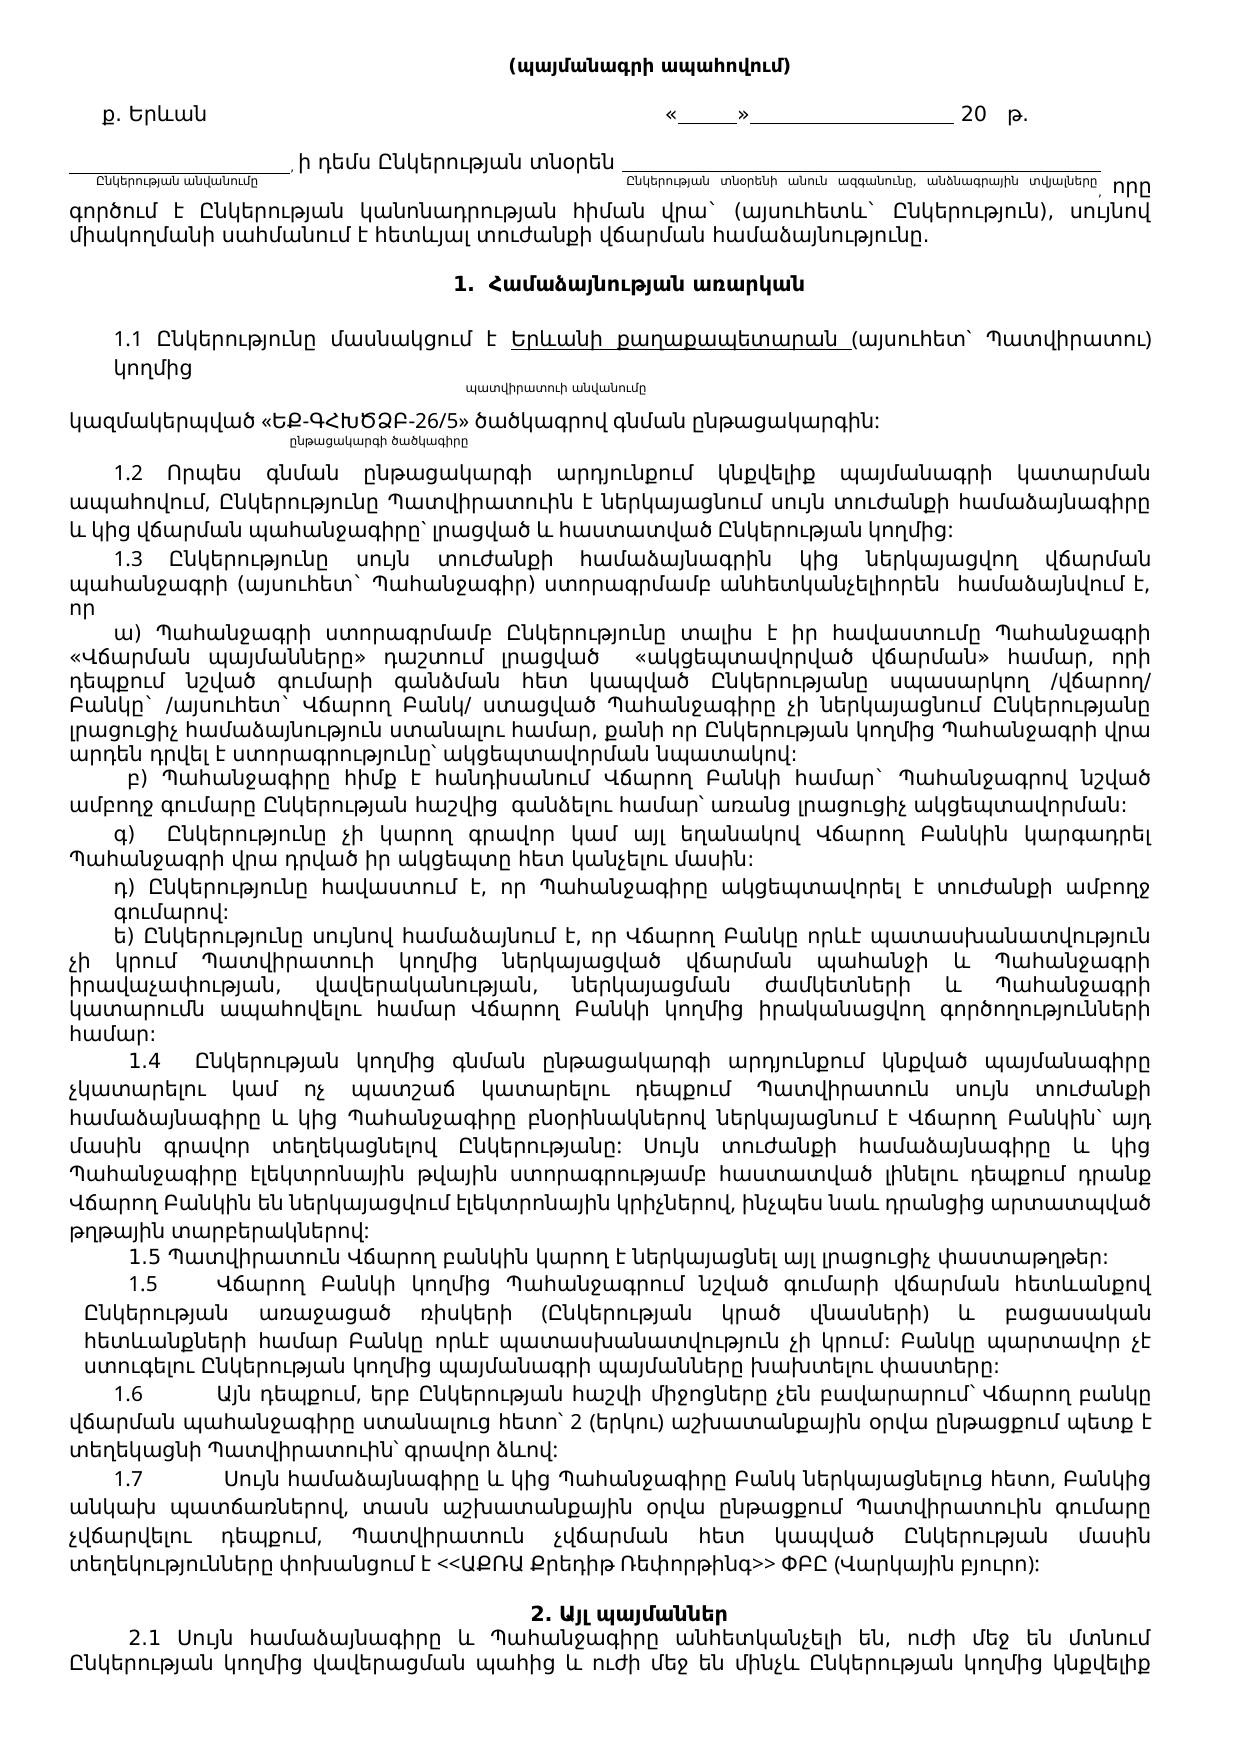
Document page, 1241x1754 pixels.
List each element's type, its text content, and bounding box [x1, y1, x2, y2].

text ե) Ընկերությունը սույնով համաձայնում է, որ Վճարող Բանկը որևէ պատասխանատվություն չի կրում Պատվիրատուի կողմից ներկայացված վճարման պահանջի և Պահանջագրի իրավաչափության, վավերականության, ներկայացման ժամկետների և Պահանջագրի կատարումն ապահովելու համար Վճարող Բանկի կողմից իրականացվող գործողությունների համար: [69, 924, 1152, 1046]
text 2․ Այլ պայմաններ [106, 1602, 1152, 1626]
text 1․ Համաձայնության առարկան [106, 272, 1152, 296]
text ընթացակարգի ծածկագիրը [113, 434, 1152, 458]
text (պայմանագրի ապահովում) [69, 56, 1152, 77]
text բ) Պահանջագիրը հիմք է հանդիսանում Վճարող Բանկի համար` Պահանջագրով նշված ամբողջ գումարը Ընկերության հաշվից գանձելու համար՝ առանց լրացուցիչ ակցեպտավորման: [69, 766, 1152, 819]
list Սույն համաձայնագիրը և կից Պահանջագիրը Բանկ ներկայացնելուց հետո, Բանկից անկախ պատճառներով, տասն աշխատանքային օրվա ընթացքում Պատվիրատուին գումարը չվճարվելու դեպքում, Պատվիրատուն չվճարման հետ կապված Ընկերության մասին տեղեկությունները փոխանցում է <<ԱՔՌԱ Քրեդիթ Ռեփորթինգ>> ՓԲԸ (Վարկային բյուրո): [69, 1464, 1152, 1578]
text 1.4 Ընկերության կողմից գնման ընթացակարգի արդյունքում կնքված պայմանագիրը չկատարելու կամ ոչ պատշաճ կատարելու դեպքում Պատվիրատուն սույն տուժանքի համաձայնագիրը և կից Պահանջագիրը բնօրինակներով ներկայացնում է Վճարող Բանկին` այդ մասին գրավոր տեղեկացնելով Ընկերությանը: Սույն տուժանքի համաձայնագիրը և կից Պահանջագիրը էլեկտրոնային թվային ստորագրությամբ հաստատված լինելու դեպքում դրանք Վճարող Բանկին են ներկայացվում էլեկտրոնային կրիչներով, ինչպես նաև դրանցից արտատպված թղթային տարբերակներով: [69, 1046, 1152, 1245]
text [69, 1626, 1152, 1675]
list Այն դեպքում, երբ Ընկերության հաշվի միջոցները չեն բավարարում՝ Վճարող բանկը վճարման պահանջագիրը ստանալուց հետո՝ 2 (երկու) աշխատանքային օրվա ընթացքում պետք է տեղեկացնի Պատվիրատուին՝ գրավոր ձևով: [69, 1379, 1152, 1464]
text 1.3 Ընկերությունը սույն տուժանքի համաձայնագրին կից ներկայացվող վճարման պահանջագրի (այսուհետ` Պահանջագիր) ստորագրմամբ անհետկանչելիորեն համաձայնվում է, որ [69, 544, 1152, 621]
text , ի դեմս Ընկերության տնօրեն [69, 150, 1152, 174]
text գ) Ընկերությունը չի կարող գրավոր կամ այլ եղանակով Վճարող Բանկին կարգադրել Պահանջագրի վրա դրված իր ակցեպտը հետ կանչելու մասին: [69, 819, 1152, 872]
text 1.5 Պատվիրատուն Վճարող բանկին կարող է ներկայացնել այլ լրացուցիչ փաստաթղթեր: [128, 1245, 1152, 1269]
text 1.2 Որպես գնման ընթացակարգի արդյունքում կնքվելիք պայմանագրի կատարման ապահովում, Ընկերությունը Պատվիրատուին է ներկայացնում սույն տուժանքի համաձայնագիրը և կից վճարման պահանջագիրը` լրացված և հաստատված Ընկերության կողմից: [69, 458, 1152, 544]
text Ընկերության անվանումը Ընկերության տնօրենի անուն ազգանունը, անձնագրային տվյալները, որը գործում է Ընկերության կանոնադրության հիման վրա` (այսուհետև` Ընկերություն), սույնով միակողմանի սահմանում է հետևյալ տուժանքի վճարման համաձայնությունը. [69, 174, 1152, 247]
text 1.1 Ընկերությունը մասնակցում է Երևանի քաղաքապետարան (այսուհետ` Պատվիրատու) կողմից [113, 324, 1152, 381]
text ք. Երևան « » 20 թ. [69, 102, 1152, 126]
text պատվիրատուի անվանումը [113, 381, 1152, 406]
list Վճարող Բանկի կողմից Պահանջագրում նշված գումարի վճարման հետևանքով Ընկերության առաջացած ռիսկերի (Ընկերության կրած վնասների) և բացասական հետևանքների համար Բանկը որևէ պատասխանատվություն չի կրում: Բանկը պարտավոր չէ ստուգելու Ընկերության կողմից պայմանագրի պայմանները խախտելու փաստերը: [84, 1269, 1152, 1379]
text դ) Ընկերությունը հավաստում է, որ Պահանջագիրը ակցեպտավորել է տուժանքի ամբողջ գումարով: [113, 872, 1152, 924]
text կազմակերպված «ԵՔ-ԳՀԽԾՁԲ-26/5» ծածկագրով գնման ընթացակարգին: [69, 406, 1152, 434]
text ա) Պահանջագրի ստորագրմամբ Ընկերությունը տալիս է իր հավաստումը Պահանջագրի «Վճարման պայմանները» դաշտում լրացված «ակցեպտավորված վճարման» համար, որի դեպքում նշված գումարի գանձման հետ կապված Ընկերությանը սպասարկող /վճարող/ Բանկը` /այսուհետ` Վճարող Բանկ/ ստացված Պահանջագիրը չի ներկայացնում Ընկերությանը լրացուցիչ համաձայնություն ստանալու համար, քանի որ Ընկերության կողմից Պահանջագրի վրա արդեն դրվել է ստորագրությունը՝ ակցեպտավորման նպատակով: [69, 621, 1152, 766]
